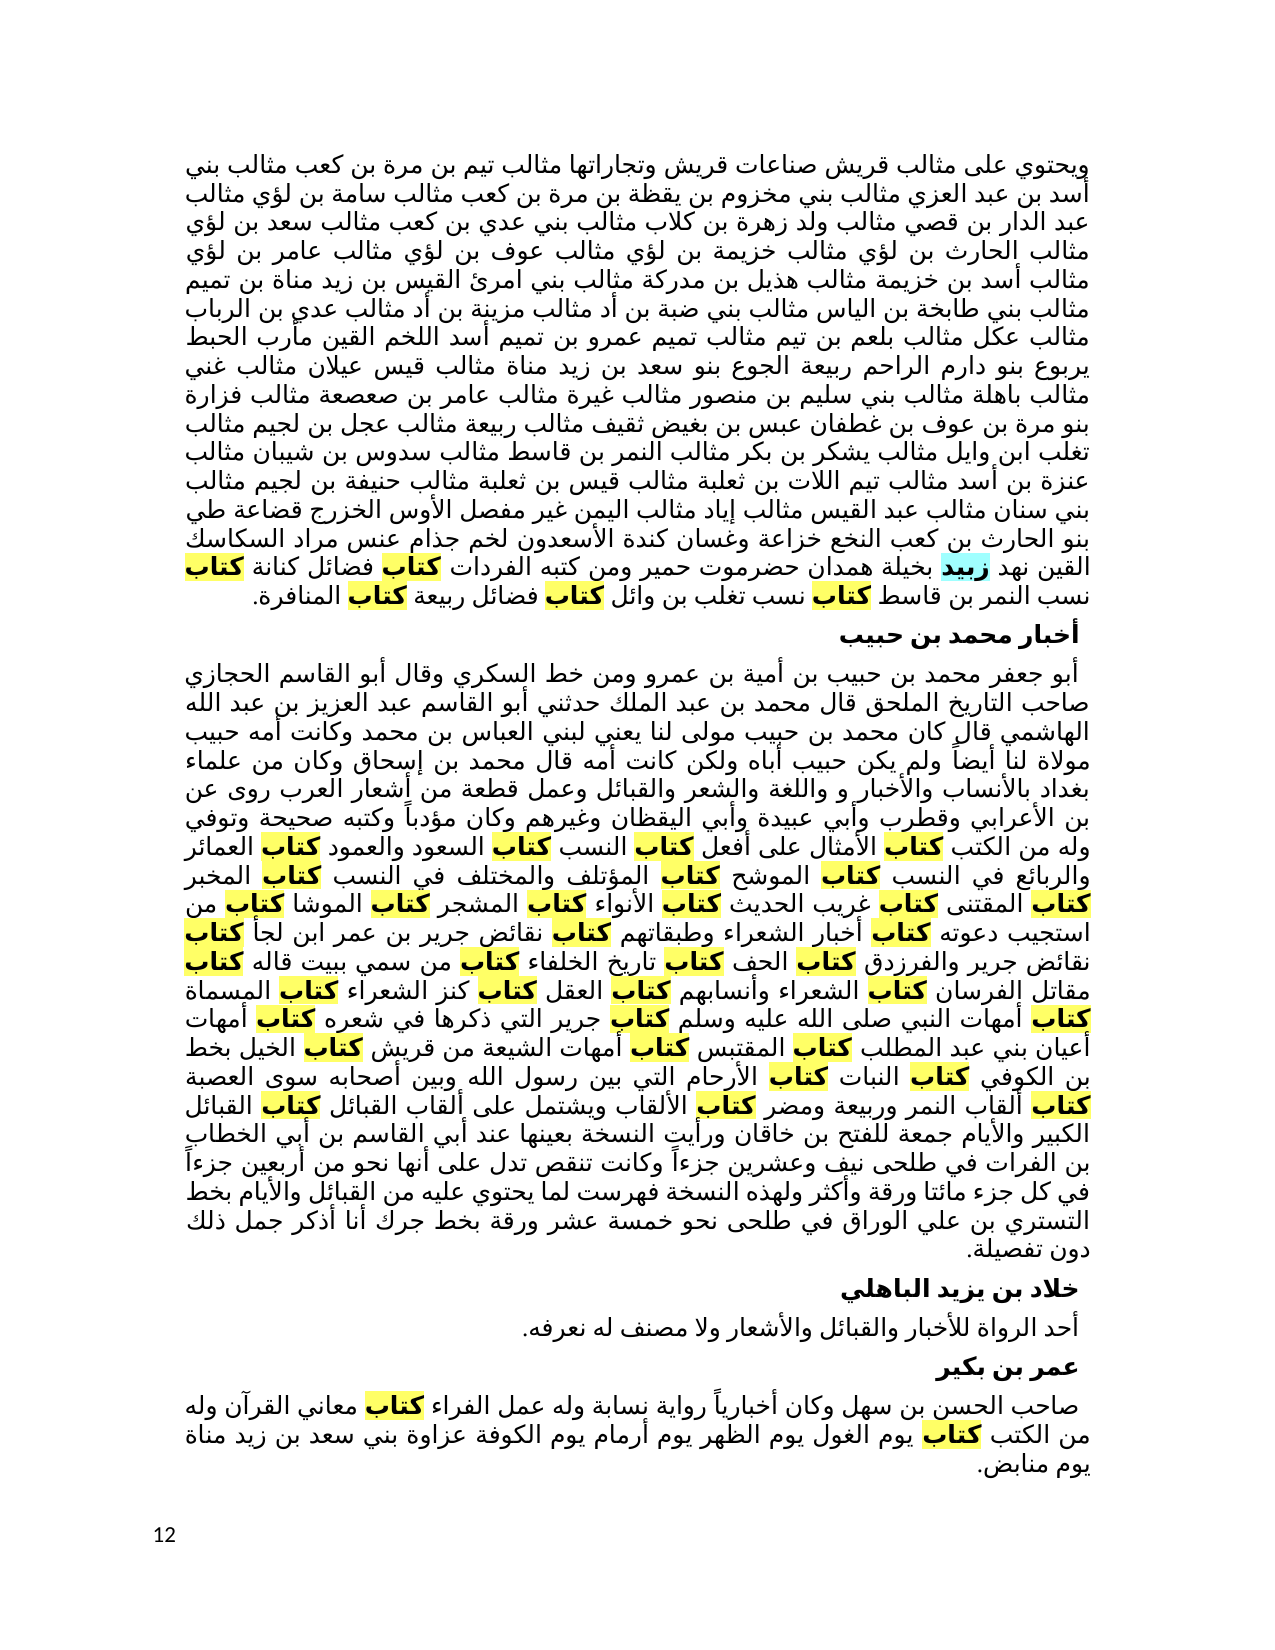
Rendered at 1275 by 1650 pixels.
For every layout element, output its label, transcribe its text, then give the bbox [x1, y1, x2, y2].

text صاحب الحسن بن سهل وكان أخبارياً رواية نسابة وله عمل الفراء كتاب معاني القرآن وله من الكتب كتاب يوم الغول يوم الظهر يوم أرمام يوم الكوفة عزاوة بني سعد بن زيد مناة يوم منابض. [184, 1391, 1091, 1477]
text خلاد بن يزيد الباهلي [184, 1274, 1091, 1302]
text أخبار محمد بن حبيب [184, 620, 1091, 649]
text أبو جعفر محمد بن حبيب بن أمية بن عمرو ومن خط السكري وقال أبو القاسم الحجازي صاحب التاريخ الملحق قال محمد بن عبد الملك حدثني أبو القاسم عبد العزيز بن عبد الله الهاشمي قال كان محمد بن حبيب مولى لنا يعني لبني العباس بن محمد وكانت أمه حبيب مولاة لنا أيضاً ولم يكن حبيب أباه ولكن كانت أمه قال محمد بن إسحاق وكان من علماء بغداد بالأنساب والأخبار و واللغة والشعر والقبائل وعمل قطعة من أشعار العرب روى عن بن الأعرابي وقطرب وأبي عبيدة وأبي اليقظان وغيرهم وكان مؤدباً وكتبه صحيحة وتوفي وله من الكتب كتاب الأمثال على أفعل كتاب النسب كتاب السعود والعمود كتاب العمائر والربائع في النسب كتاب الموشح كتاب المؤتلف والمختلف في النسب كتاب المخبر كتاب المقتنى كتاب غريب الحديث كتاب الأنواء كتاب المشجر كتاب الموشا كتاب من استجيب دعوته كتاب أخبار الشعراء وطبقاتهم كتاب نقائض جرير بن عمر ابن لجأ كتاب نقائض جرير والفرزدق كتاب الحف كتاب تاريخ الخلفاء كتاب من سمي ببيت قاله كتاب مقاتل الفرسان كتاب الشعراء وأنسابهم كتاب العقل كتاب كنز الشعراء كتاب المسماة كتاب أمهات النبي صلى الله عليه وسلم كتاب جرير التي ذكرها في شعره كتاب أمهات أعيان بني عبد المطلب كتاب المقتبس كتاب أمهات الشيعة من قريش كتاب الخيل بخط بن الكوفي كتاب النبات كتاب الأرحام التي بين رسول الله وبين أصحابه سوى العصبة كتاب ألقاب النمر وربيعة ومضر كتاب الألقاب ويشتمل على ألقاب القبائل كتاب القبائل الكبير والأيام جمعة للفتح بن خاقان ورأيت النسخة بعينها عند أبي القاسم بن أبي الخطاب بن الفرات في طلحى نيف وعشرين جزءاً وكانت تنقص تدل على أنها نحو من أربعين جزءاً في كل جزء مائتا ورقة وأكثر ولهذه النسخة فهرست لما يحتوي عليه من القبائل والأيام بخط التستري بن علي الوراق في طلحى نحو خمسة عشر ورقة بخط جرك أنا أذكر جمل ذلك دون تفصيلة. [184, 659, 1091, 1263]
text عمر بن بكير [184, 1352, 1091, 1381]
text أحد الرواة للأخبار والقبائل والأشعار ولا مصنف له نعرفه. [184, 1313, 1091, 1342]
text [184, 150, 1091, 610]
